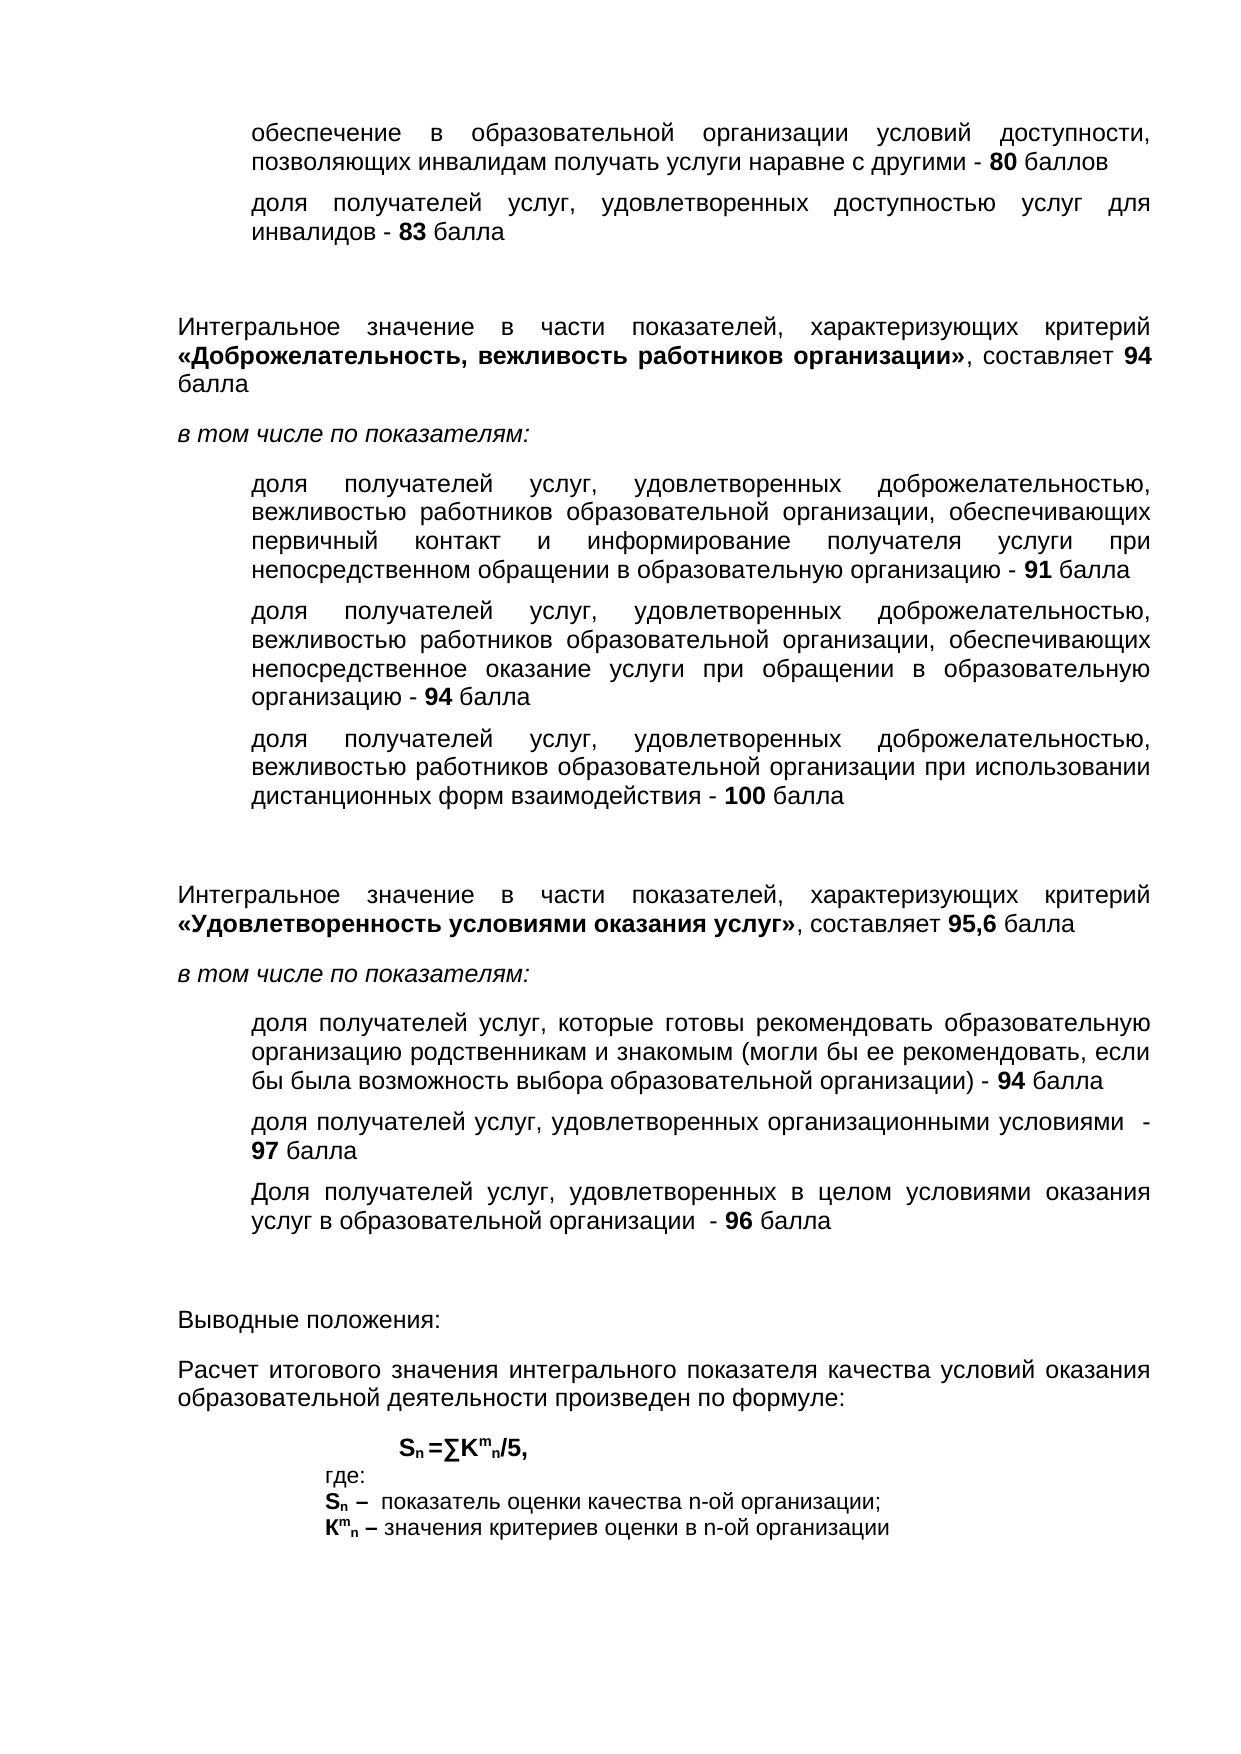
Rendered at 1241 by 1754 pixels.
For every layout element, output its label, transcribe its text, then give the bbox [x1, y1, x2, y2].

text в том числе по показателям: [177, 959, 1152, 987]
text Интегральное значение в части показателей, характеризующих критерий «Удовлетворенность условиями оказания услуг», составляет 95,6 балла [177, 880, 1152, 938]
text доля получателей услуг, удовлетворенных организационными условиями - 97 балла [251, 1107, 1152, 1164]
text Выводные положения: [177, 1305, 1152, 1334]
text Sn =∑Kmn/5, [398, 1433, 1152, 1462]
text Доля получателей услуг, удовлетворенных в целом условиями оказания услуг в образовательной организации - 96 балла [251, 1177, 1152, 1234]
text доля получателей услуг, удовлетворенных доброжелательностью, вежливостью работников образовательной организации, обеспечивающих непосредственное оказание услуги при обращении в образовательную организацию - 94 балла [251, 596, 1152, 711]
text обеспечение в образовательной организации условий доступности, позволяющих инвалидам получать услуги наравне с другими - 80 баллов [251, 118, 1152, 176]
text где: [325, 1462, 1152, 1488]
text доля получателей услуг, удовлетворенных доброжелательностью, вежливостью работников образовательной организации, обеспечивающих первичный контакт и информирование получателя услуги при непосредственном обращении в образовательную организацию - 91 балла [251, 468, 1152, 583]
text доля получателей услуг, удовлетворенных доброжелательностью, вежливостью работников образовательной организации при использовании дистанционных форм взаимодействия - 100 балла [251, 723, 1152, 810]
text доля получателей услуг, удовлетворенных доступностью услуг для инвалидов - 83 балла [251, 188, 1152, 246]
text в том числе по показателям: [177, 419, 1152, 448]
text Расчет итогового значения интегрального показателя качества условий оказания образовательной деятельности произведен по формуле: [177, 1354, 1152, 1412]
text Sn – показатель оценки качества n-ой организации; [325, 1488, 1152, 1514]
text Интегральное значение в части показателей, характеризующих критерий «Доброжелательность, вежливость работников организации», составляет 94 балла [177, 312, 1152, 398]
text доля получателей услуг, которые готовы рекомендовать образовательную организацию родственникам и знакомым (могли бы ее рекомендовать, если бы была возможность выбора образовательной организации) - 94 балла [251, 1008, 1152, 1094]
text Кmn – значения критериев оценки в n-ой организации [325, 1514, 1152, 1541]
